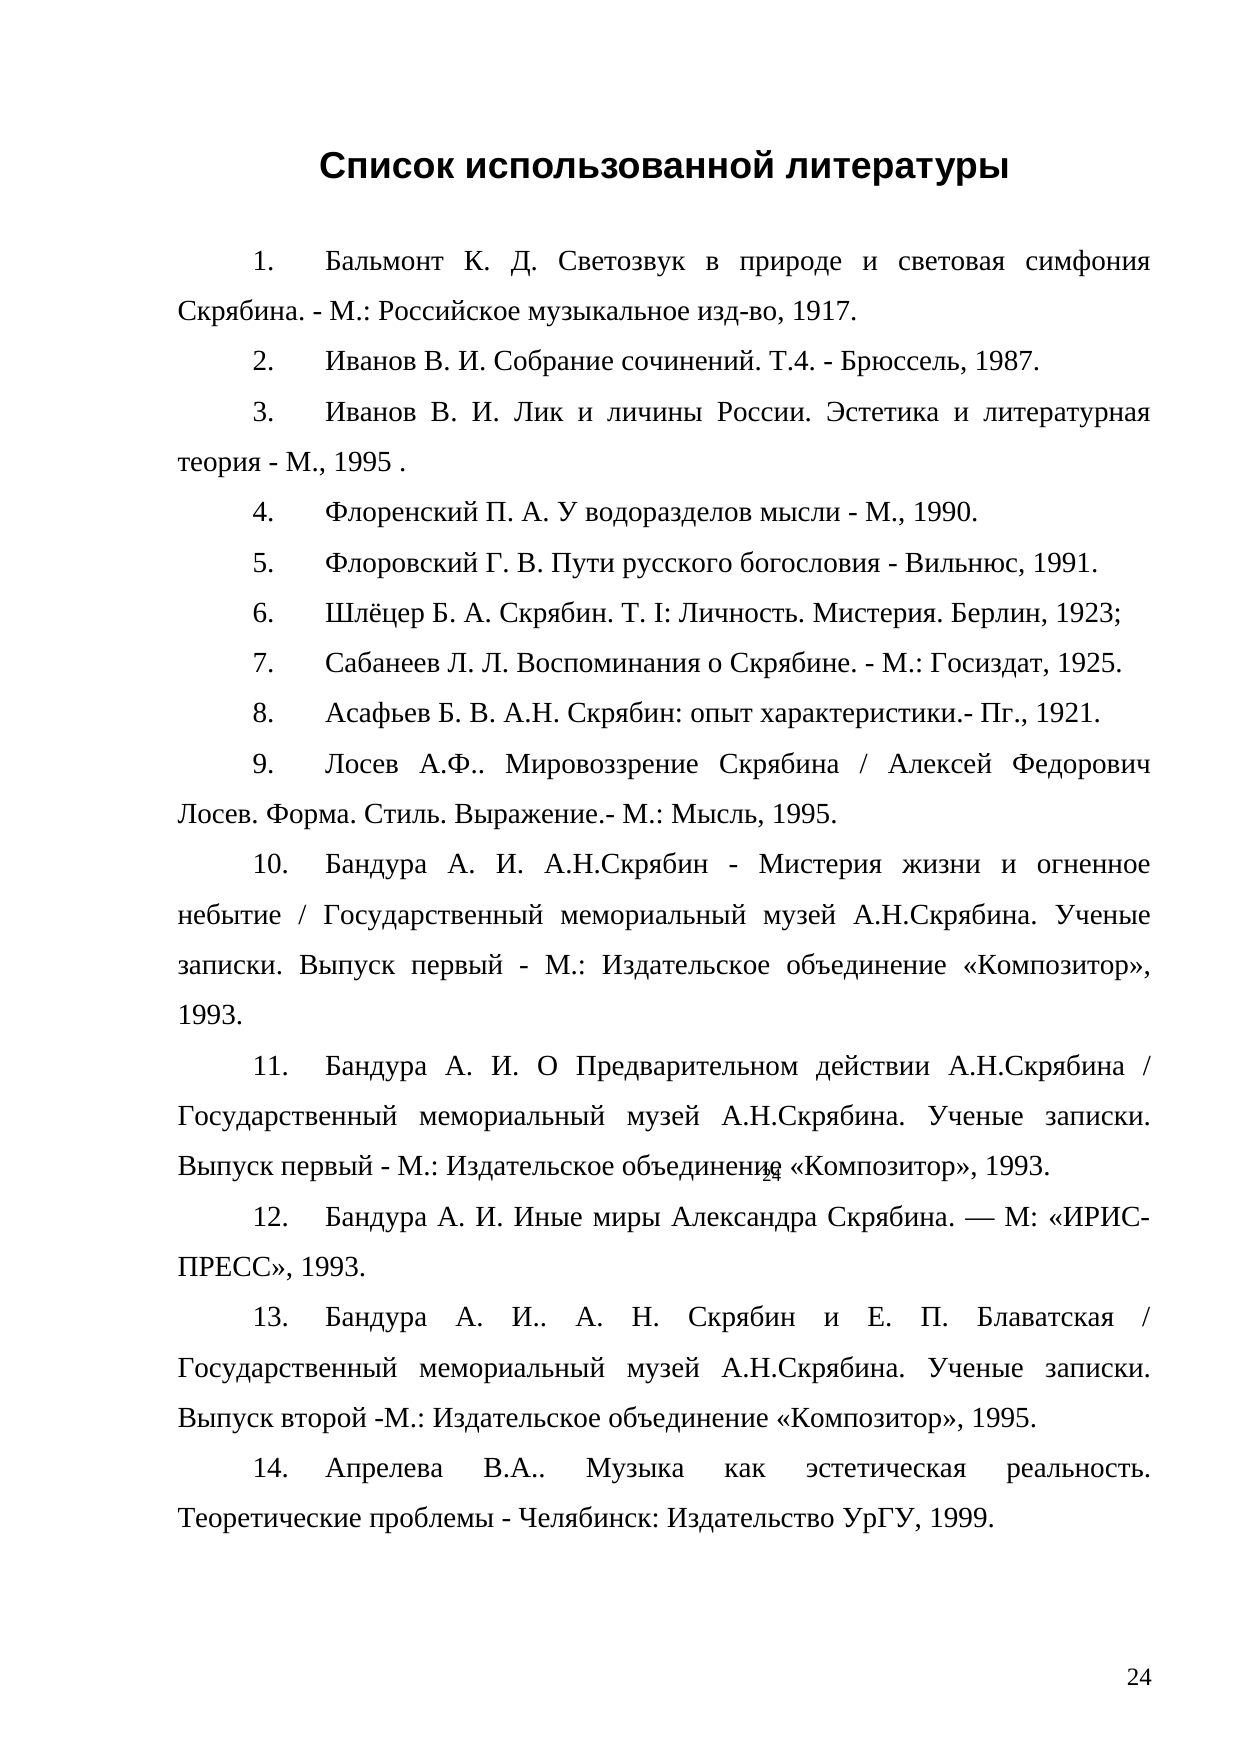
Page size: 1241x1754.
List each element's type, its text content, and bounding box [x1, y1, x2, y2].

list Флоровский Г. В. Пути русского богословия - Вильнюс, 1991. [177, 545, 1152, 578]
list Иванов В. И. Лик и личины России. Эстетика и литературная теория - М., 1995 . [177, 394, 1152, 478]
list Асафьев Б. В. А.Н. Скрябин: опыт характеристики.- Пг., 1921. [177, 696, 1152, 729]
list Бальмонт К. Д. Светозвук в природе и световая симфония Скрябина. - М.: Российское музыкальное изд-во, 1917. [177, 243, 1152, 327]
list Бандура А. И. А.Н.Скрябин - Мистерия жизни и огненное небытие / Государственный мемориальный музей А.Н.Скрябина. Ученые записки. Выпуск первый - М.: Издательское объединение «Композитор», 1993. [177, 847, 1152, 1031]
list Сабанеев Л. Л. Воспоминания о Скрябине. - М.: Госиздат, 1925. [177, 645, 1152, 679]
list Шлёцер Б. А. Скрябин. Т. I: Личность. Мистерия. Берлин, 1923; [177, 595, 1152, 628]
list Флоренский П. А. У водоразделов мысли - М., 1990. [177, 494, 1152, 528]
list Бандура А. И.. А. Н. Скрябин и Е. П. Блаватская / Государственный мемориальный музей А.Н.Скрябина. Ученые записки. Выпуск второй -M.: Издательское объединение «Композитор», 1995. [177, 1299, 1152, 1433]
list Лосев А.Ф.. Мировоззрение Скрябина / Алексей Федорович Лосев. Форма. Стиль. Выражение.- М.: Мысль, 1995. [177, 746, 1152, 830]
list Иванов В. И. Собрание сочинений. Т.4. - Брюссель, 1987. [177, 343, 1152, 377]
list Апрелева В.А.. Музыка как эстетическая реальность. Теоретические проблемы - Челябинск: Издательство УрГУ, 1999. [177, 1450, 1152, 1534]
subtitle Список использованной литературы [177, 143, 1152, 186]
list Бандура А. И. Иные миры Александра Скрябина. — М: «ИРИС-ПРЕСС», 1993. [177, 1199, 1152, 1283]
list Бандура А. И. О Предварительном действии А.Н.Скрябина / Государственный мемориальный музей А.Н.Скрябина. Ученые записки. Выпуск первый - М.: Издательское объединение «Композитор», 1993. [177, 1048, 1152, 1182]
